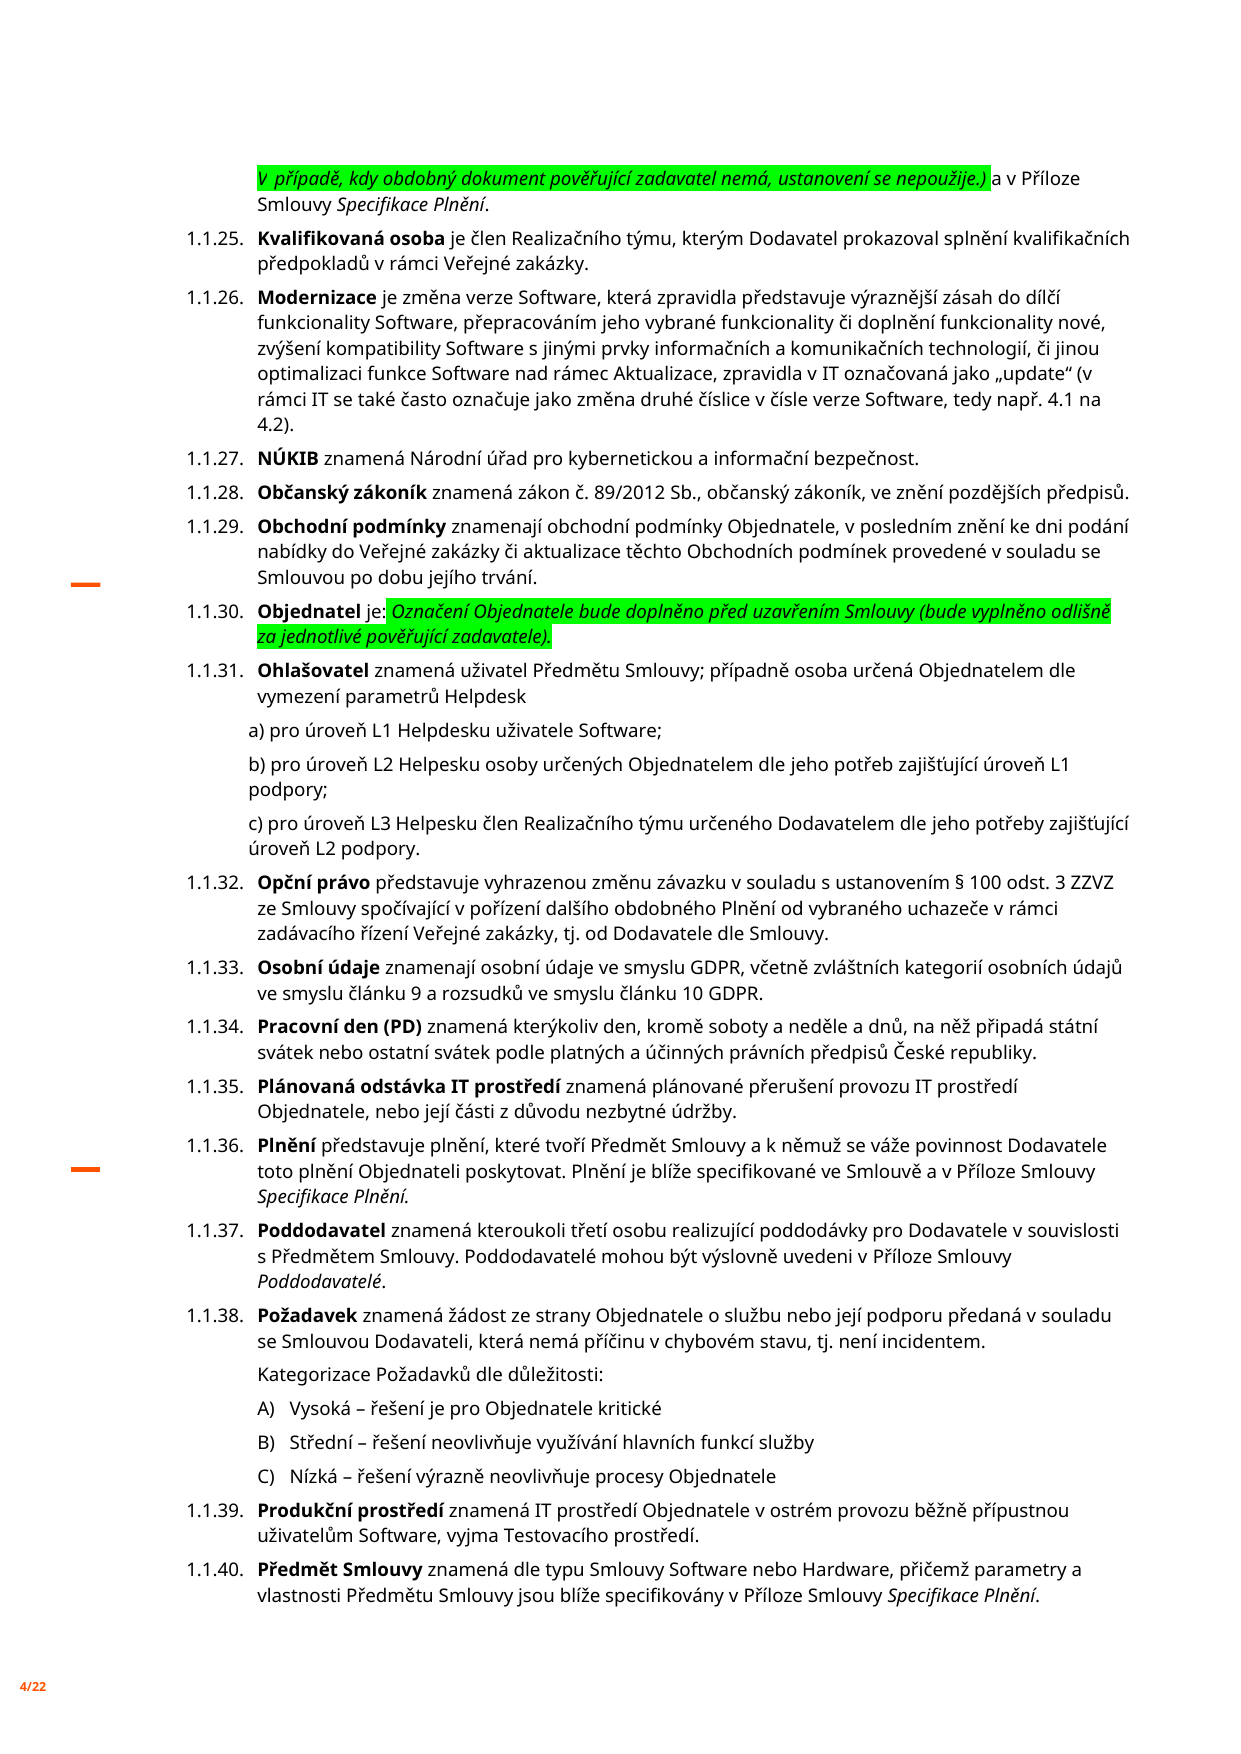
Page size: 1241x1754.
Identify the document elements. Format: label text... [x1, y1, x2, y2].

text Obchodní podmínky znamenají obchodní podmínky Objednatele, v posledním znění ke dni podání nabídky do Veřejné zakázky či aktualizace těchto Obchodních podmínek provedené v souladu se Smlouvou po dobu jejího trvání. [186, 513, 1134, 590]
text Pracovní den (PD) znamená kterýkoliv den, kromě soboty a neděle a dnů, na něž připadá státní svátek nebo ostatní svátek podle platných a účinných právních předpisů České republiky. [186, 1014, 1134, 1065]
text Osobní údaje znamenají osobní údaje ve smyslu GDPR, včetně zvláštních kategorií osobních údajů ve smyslu článku 9 a rozsudků ve smyslu článku 10 GDPR. [186, 954, 1134, 1006]
text Produkční prostředí znamená IT prostředí Objednatele v ostrém provozu běžně přípustnou uživatelům Software, vyjma Testovacího prostředí. [186, 1497, 1134, 1548]
text Plnění představuje plnění, které tvoří Předmět Smlouvy a k němuž se váže povinnost Dodavatele toto plnění Objednateli poskytovat. Plnění je blíže specifikované ve Smlouvě a v Příloze Smlouvy Specifikace Plnění. [186, 1133, 1134, 1209]
list a) pro úroveň L1 Helpdesku uživatele Software; [248, 717, 1134, 742]
text Občanský zákoník znamená zákon č. 89/2012 Sb., občanský zákoník, ve znění pozdějších předpisů. [186, 479, 1134, 505]
text Objednatel je: Označení Objednatele bude doplněno před uzavřením Smlouvy (bude vyplněno odlišně za jednotlivé pověřující zadavatele). [552, 598, 1134, 649]
text Opční právo představuje vyhrazenou změnu závazku v souladu s ustanovením § 100 odst. 3 ZZVZ ze Smlouvy spočívající v pořízení dalšího obdobného Plnění od vybraného uchazeče v rámci zadávacího řízení Veřejné zakázky, tj. od Dodavatele dle Smlouvy. [186, 869, 1134, 946]
list Kategorizace Požadavků dle důležitosti: [257, 1362, 1134, 1387]
text Kvalifikovaná osoba je člen Realizačního týmu, kterým Dodavatel prokazoval splnění kvalifikačních předpokladů v rámci Veřejné zakázky. [186, 225, 1134, 276]
text Modernizace je změna verze Software, která zpravidla představuje výraznější zásah do dílčí funkcionality Software, přepracováním jeho vybrané funkcionality či doplnění funkcionality nové, zvýšení kompatibility Software s jinými prvky informačních a komunikačních technologií, či jinou optimalizaci funkce Software nad rámec Aktualizace, zpravidla v IT označovaná jako „update“ (v rámci IT se také často označuje jako změna druhé číslice v čísle verze Software, tedy např. 4.1 na 4.2). [186, 284, 1134, 437]
list C) Nízká – řešení výrazně neovlivňuje procesy Objednatele [257, 1463, 1134, 1489]
list B) Střední – řešení neovlivňuje využívání hlavních funkcí služby [257, 1429, 1134, 1455]
text Poddodavatel znamená kteroukoli třetí osobu realizující poddodávky pro Dodavatele v souvislosti s Předmětem Smlouvy. Poddodavatelé mohou být výslovně uvedeni v Příloze Smlouvy Poddodavatelé. [186, 1217, 1134, 1294]
text Ohlašovatel znamená uživatel Předmětu Smlouvy; případně osoba určená Objednatelem dle vymezení parametrů Helpdesk [186, 658, 1134, 709]
text Požadavek znamená žádost ze strany Objednatele o službu nebo její podporu předaná v souladu se Smlouvou Dodavateli, která nemá příčinu v chybovém stavu, tj. není incidentem. [186, 1302, 1134, 1353]
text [186, 165, 1134, 216]
text NÚKIB znamená Národní úřad pro kybernetickou a informační bezpečnost. [186, 446, 1134, 471]
list b) pro úroveň L2 Helpesku osoby určených Objednatelem dle jeho potřeb zajišťující úroveň L1 podpory; [248, 751, 1134, 802]
text Předmět Smlouvy znamená dle typu Smlouvy Software nebo Hardware, přičemž parametry a vlastnosti Předmětu Smlouvy jsou blíže specifikovány v Příloze Smlouvy Specifikace Plnění. [186, 1557, 1134, 1608]
list c) pro úroveň L3 Helpesku člen Realizačního týmu určeného Dodavatelem dle jeho potřeby zajišťující úroveň L2 podpory. [248, 810, 1134, 861]
text Plánovaná odstávka IT prostředí znamená plánované přerušení provozu IT prostředí Objednatele, nebo její části z důvodu nezbytné údržby. [186, 1073, 1134, 1124]
text Objednatel je: Označení Objednatele bude doplněno před uzavřením Smlouvy (bude vyplněno odlišně za jednotlivé pověřující zadavatele). [186, 598, 386, 649]
list A) Vysoká – řešení je pro Objednatele kritické [257, 1396, 1134, 1421]
